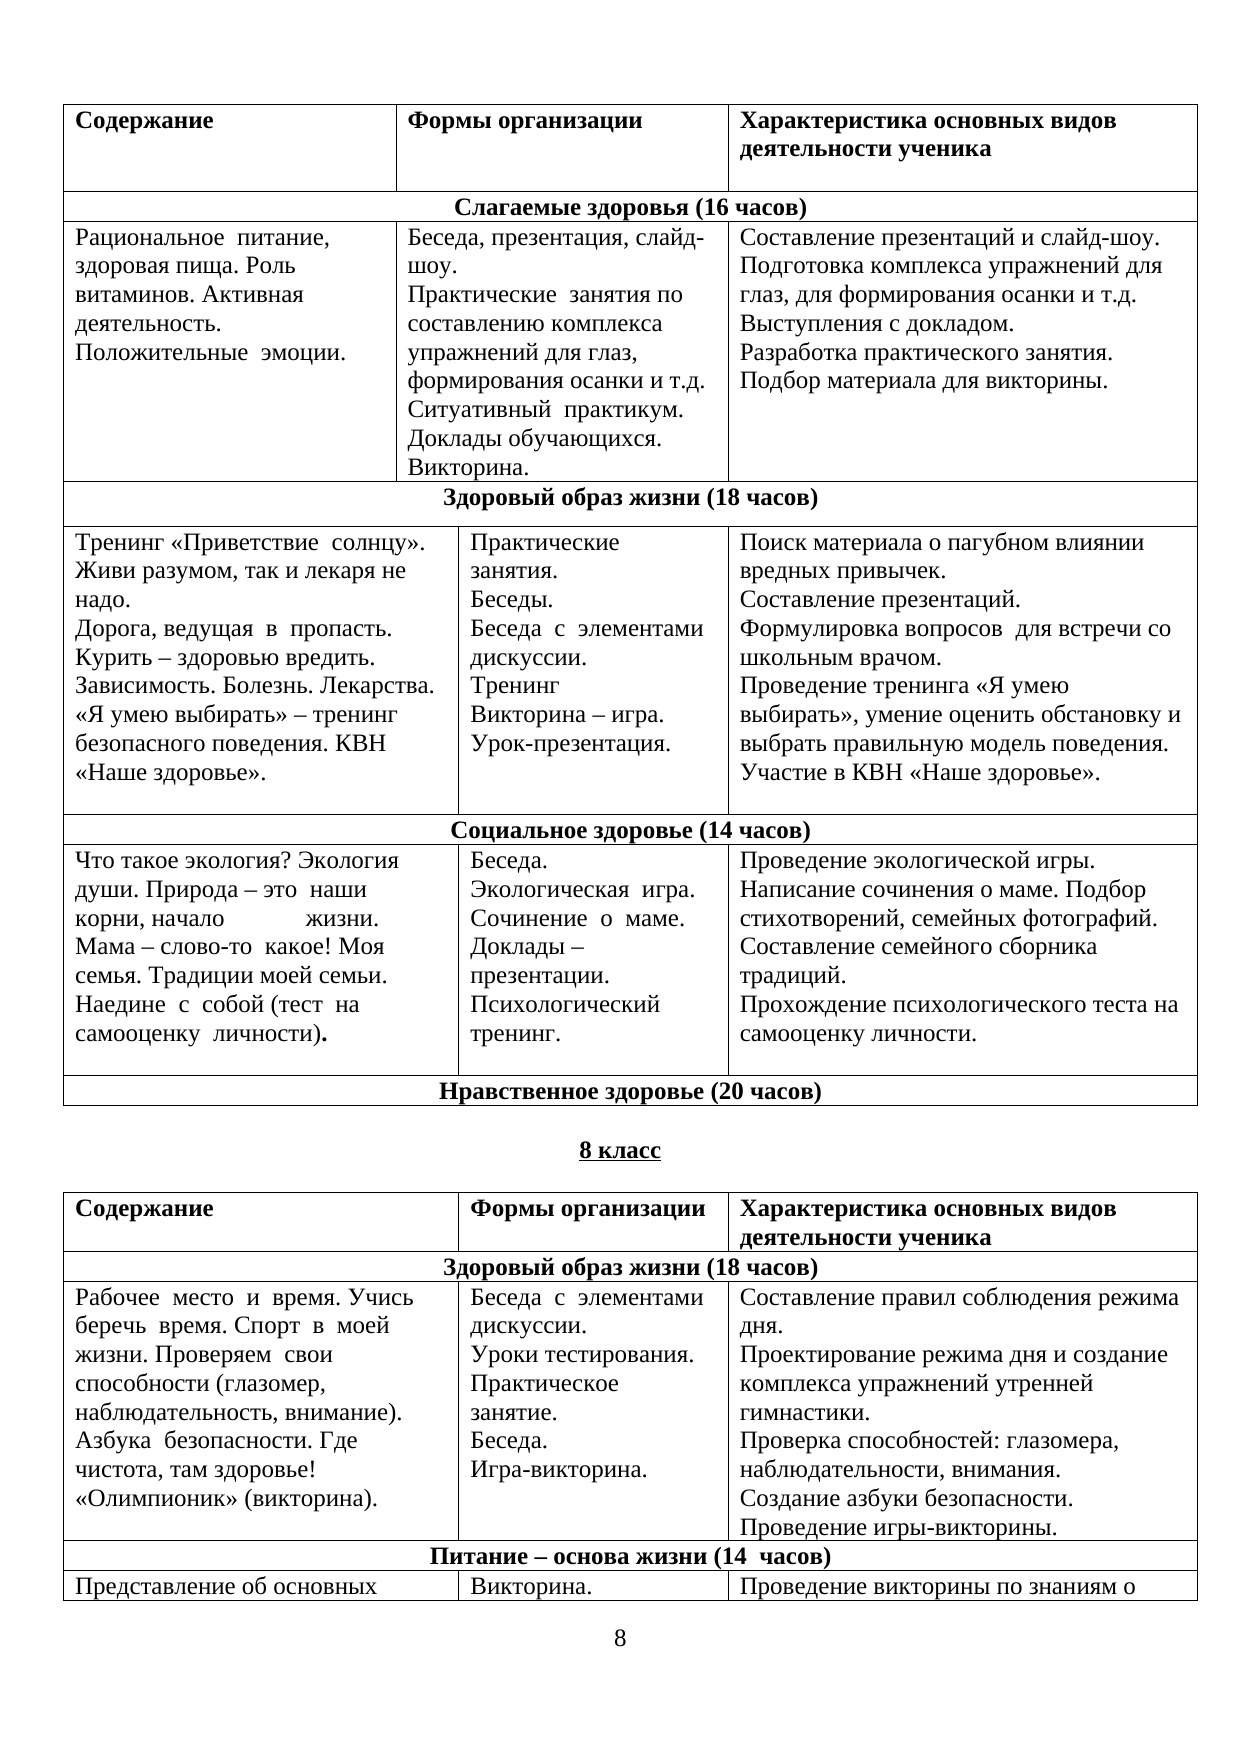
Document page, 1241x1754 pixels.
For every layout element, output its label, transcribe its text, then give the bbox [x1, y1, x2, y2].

table_cell Составление правил соблюдения режима дня. Проектирование режима дня и создание комплекса упражнений утренней гимнастики. Проверка способностей: глазомера, наблюдательности, внимания. Создание азбуки безопасности. Проведение игры-викторины. [729, 1282, 1197, 1540]
table_cell Здоровый образ жизни (18 часов) [64, 482, 1197, 526]
table_header Формы организации [459, 1193, 728, 1251]
table_cell Рабочее место и время. Учись беречь время. Спорт в моей жизни. Проверяем свои способности (глазомер, наблюдательность, внимание). Азбука безопасности. Где чистота, там здоровье! «Олимпионик» (викторина). [64, 1282, 458, 1540]
table_cell Беседа. Экологическая игра. Сочинение о маме. Доклады – презентации. Психологический тренинг. [459, 845, 728, 1075]
table_cell Тренинг «Приветствие солнцу». Живи разумом, так и лекаря не надо. Дорога, ведущая в пропасть. Курить – здоровью вредить. Зависимость. Болезнь. Лекарства. «Я умею выбирать» – тренинг безопасного поведения. КВН «Наше здоровье». [64, 527, 458, 814]
table_cell Рациональное питание, здоровая пища. Роль витаминов. Активная деятельность. Положительные эмоции. [64, 222, 396, 481]
table_cell Здоровый образ жизни (18 часов) [64, 1252, 1197, 1281]
table_cell Проведение экологической игры. Написание сочинения о маме. Подбор стихотворений, семейных фотографий. Составление семейного сборника традиций. Прохождение психологического теста на самооценку личности. [729, 845, 1197, 1075]
table_header Содержание [64, 1193, 458, 1251]
table_cell Нравственное здоровье (20 часов) [64, 1076, 1197, 1105]
table_header Содержание [64, 105, 396, 191]
table_cell Практические занятия. Беседы. Беседа с элементами дискуссии. Тренинг Викторина – игра. Урок-презентация. [459, 527, 728, 814]
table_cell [729, 1571, 1197, 1600]
text 8 класс [75, 1135, 1165, 1163]
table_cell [459, 1571, 728, 1600]
table_cell Слагаемые здоровья (16 часов) [64, 192, 1197, 221]
table_cell Составление презентаций и слайд-шоу. Подготовка комплекса упражнений для глаз, для формирования осанки и т.д. Выступления с докладом. Разработка практического занятия. Подбор материала для викторины. [729, 222, 1197, 481]
table_cell Социальное здоровье (14 часов) [64, 815, 1197, 844]
table_header Характеристика основных видов деятельности ученика [729, 1193, 1197, 1251]
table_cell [64, 1571, 458, 1600]
table_cell Что такое экология? Экология души. Природа – это наши корни, начало жизни. Мама – слово-то какое! Моя семья. Традиции моей семьи. Наедине с собой (тест на самооценку личности). [64, 845, 458, 1075]
table_cell Беседа с элементами дискуссии. Уроки тестирования. Практическое занятие. Беседа. Игра-викторина. [459, 1282, 728, 1540]
table_cell Поиск материала о пагубном влиянии вредных привычек. Составление презентаций. Формулировка вопросов для встречи со школьным врачом. Проведение тренинга «Я умею выбирать», умение оценить обстановку и выбрать правильную модель поведения. Участие в КВН «Наше здоровье». [729, 527, 1197, 814]
table_cell Питание – основа жизни (14 часов) [64, 1541, 1197, 1570]
table_header Формы организации [397, 105, 728, 191]
table_cell Беседа, презентация, слайд-шоу. Практические занятия по составлению комплекса упражнений для глаз, формирования осанки и т.д. Ситуативный практикум. Доклады обучающихся. Викторина. [397, 222, 728, 481]
table_header Характеристика основных видов деятельности ученика [729, 105, 1197, 191]
